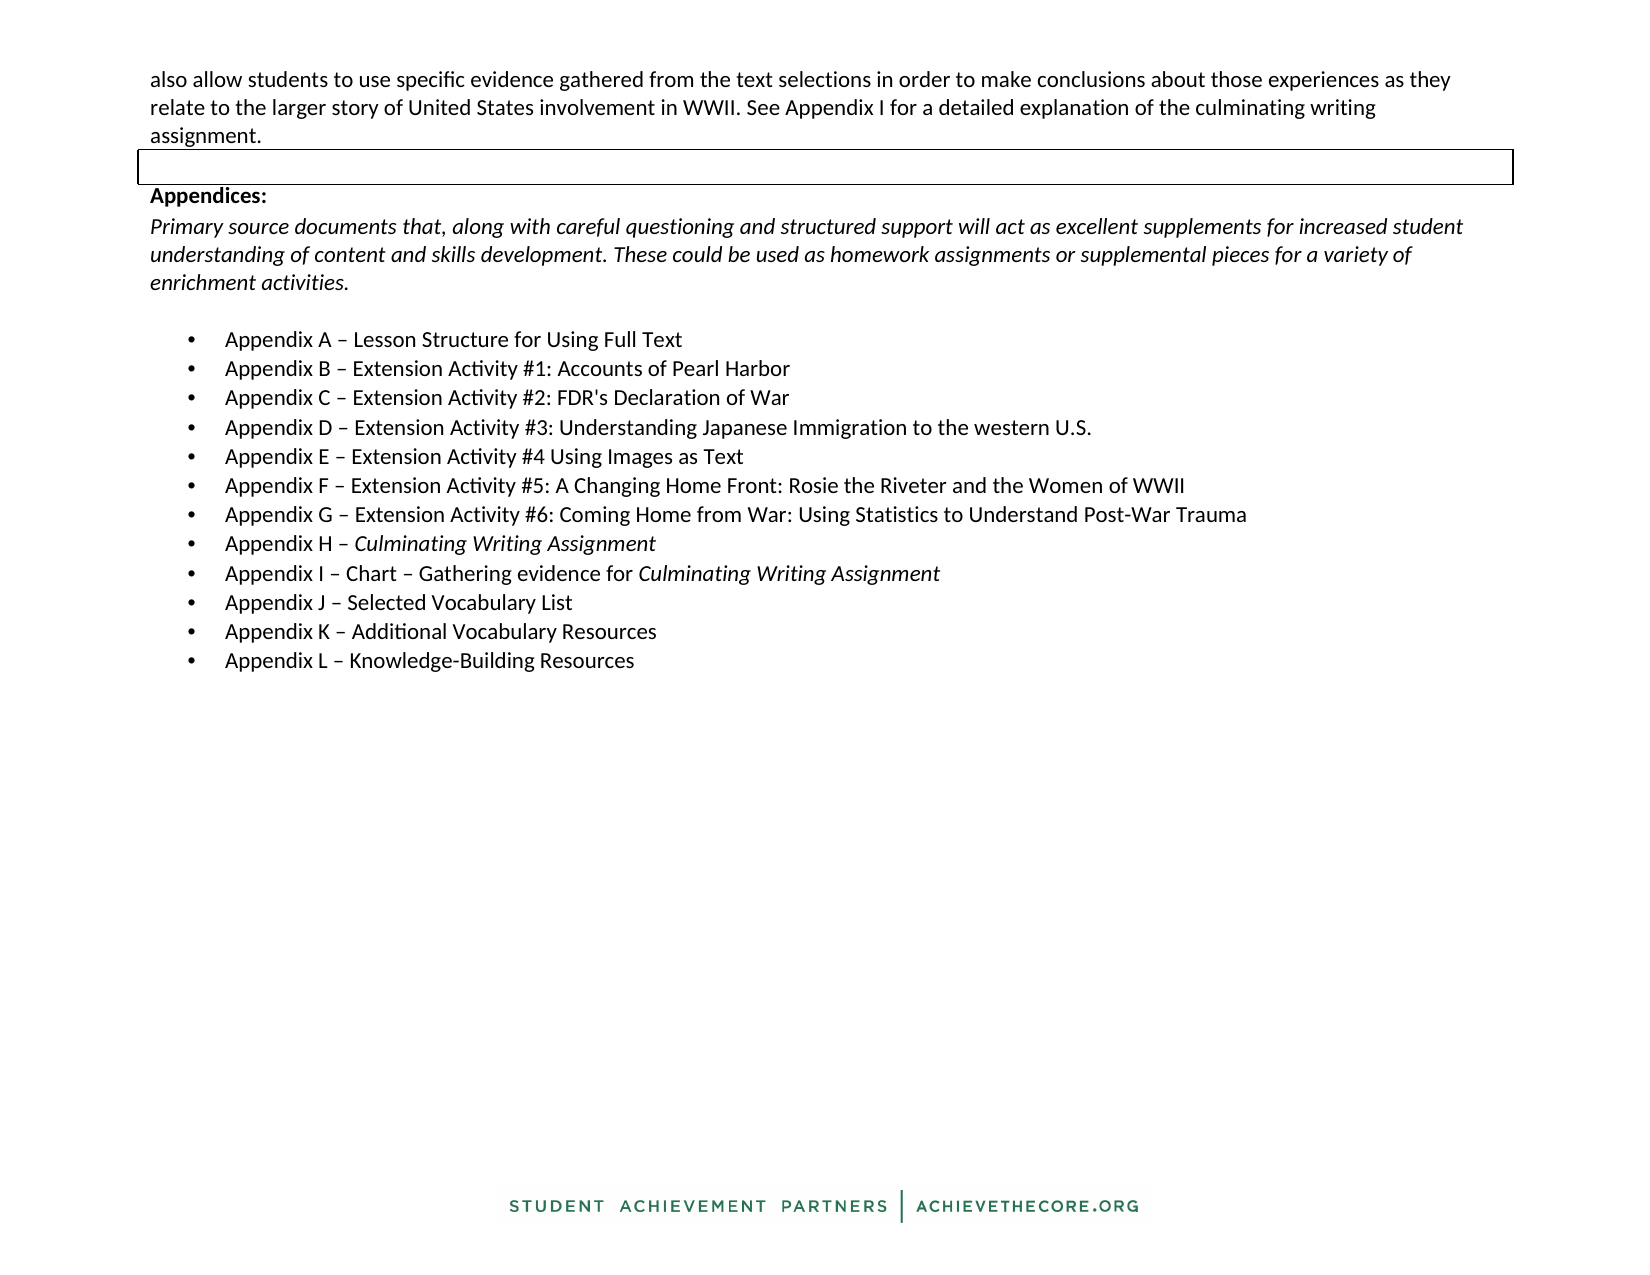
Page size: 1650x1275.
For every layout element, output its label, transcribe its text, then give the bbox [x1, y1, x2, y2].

list Appendix D – Extension Activity #3: Understanding Japanese Immigration to the western U.S. [187, 413, 1510, 441]
list Appendix F – Extension Activity #5: A Changing Home Front: Rosie the Riveter and the Women of WWII [187, 471, 1510, 499]
text Primary source documents that, along with careful questioning and structured support will act as excellent supplements for increased student understanding of content and skills development. These could be used as homework assignments or supplemental pieces for a variety of enrichment activities. [150, 212, 1499, 296]
list Appendix B – Extension Activity #1: Accounts of Pearl Harbor [187, 354, 1510, 382]
list Appendix K – Additional Vocabulary Resources [187, 617, 1510, 645]
list Appendix E – Extension Activity #4 Using Images as Text [187, 442, 1510, 470]
list Appendix J – Selected Vocabulary List [187, 588, 1510, 616]
list Appendix I – Chart – Gathering evidence for Culminating Writing Assignment [187, 559, 1510, 587]
picture [495, 1185, 1151, 1224]
list Appendix C – Extension Activity #2: FDR's Declaration of War [187, 383, 1510, 411]
subtitle Appendices: [150, 181, 1510, 209]
list Appendix A – Lesson Structure for Using Full Text [187, 325, 1510, 353]
list Appendix G – Extension Activity #6: Coming Home from War: Using Statistics to Understand Post-War Trauma [187, 500, 1510, 528]
list Appendix H – Culminating Writing Assignment [187, 529, 1510, 558]
text also allow students to use specific evidence gathered from the text selections in order to make conclusions about those experiences as they relate to the larger story of United States involvement in WWII. See Appendix I for a detailed explanation of the culminating writing assignment. [150, 66, 1488, 149]
list Appendix L – Knowledge-Building Resources [187, 647, 1510, 675]
